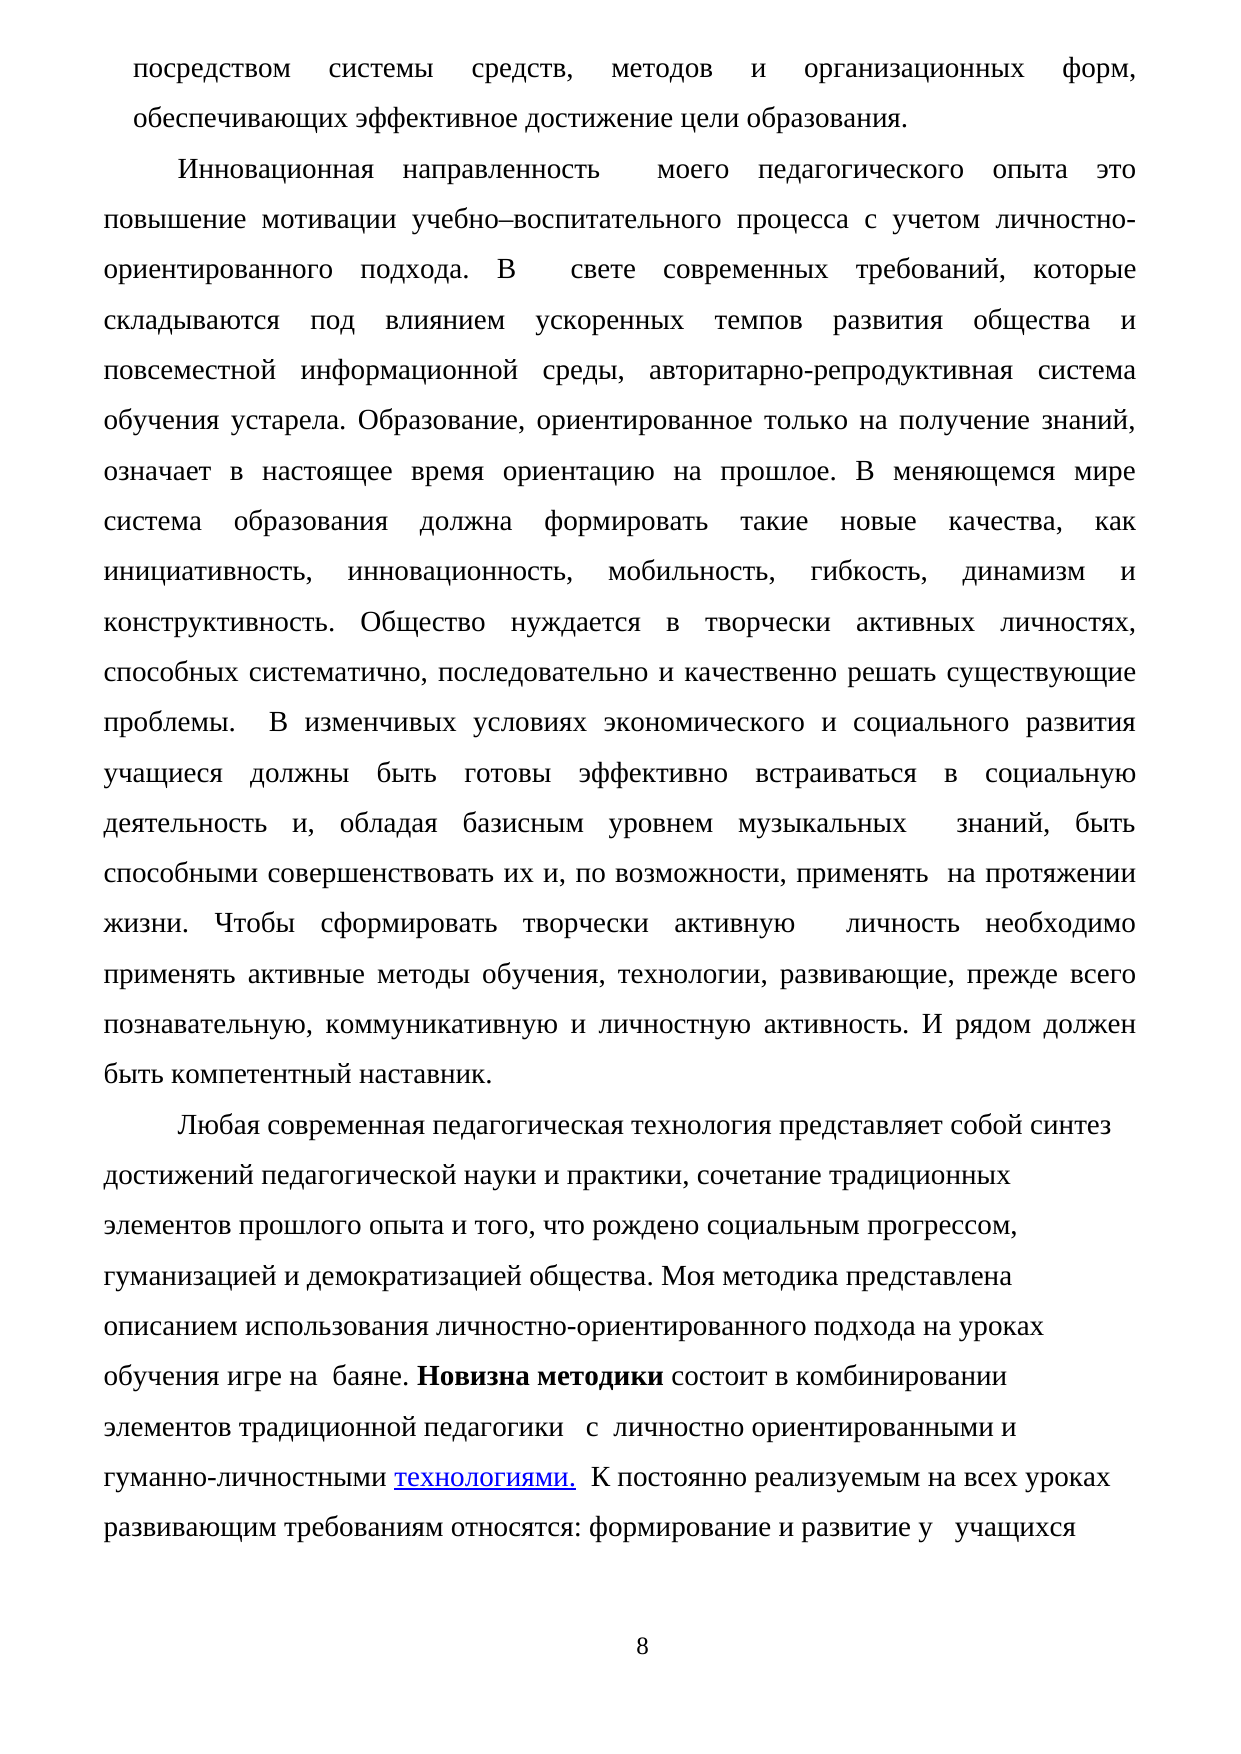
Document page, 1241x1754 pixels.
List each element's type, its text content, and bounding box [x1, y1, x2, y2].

text Инновационная направленность моего педагогического опыта это повышение мотивации учебно–воспитательного процесса с учетом личностно-ориентированного подхода. В свете современных требований, которые складываются под влиянием ускоренных темпов развития общества и повсеместной информационной среды, авторитарно-репродуктивная система обучения устарела. Образование, ориентированное только на получение знаний, означает в настоящее время ориентацию на прошлое. В меняющемся мире система образования должна формировать такие новые качества, как инициативность, инновационность, мобильность, гибкость, динамизм и конструктивность. Общество нуждается в творчески активных личностях, способных систематично, последовательно и качественно решать существующие проблемы. В изменчивых условиях экономического и социального развития учащиеся должны быть готовы эффективно встраиваться в социальную деятельность и, обладая базисным уровнем музыкальных знаний, быть способными совершенствовать их и, по возможности, применять на протяжении жизни. Чтобы сформировать творчески активную личность необходимо применять активные методы обучения, технологии, развивающие, прежде всего познавательную, коммуникативную и личностную активность. И рядом должен быть компетентный наставник. [103, 151, 1137, 1090]
text Любая современная педагогическая технология представляет собой синтез достижений педагогической науки и практики, сочетание традиционных элементов прошлого опыта и того, что рождено социальным прогрессом, гуманизацией и демократизацией общества. Моя методика представлена описанием использования личностно-ориентированного подхода на уроках обучения игре на баяне. Новизна методики состоит в комбинировании элементов традиционной педагогики с личностно ориентированными и гуманно-личностными технологиями. К постоянно реализуемым на всех уроках развивающим требованиям относятся: формирование и развитие у учащихся [103, 1107, 1137, 1543]
text посредством системы средств, методов и организационных форм, обеспечивающих эффективное достижение цели образования. [133, 50, 1137, 134]
